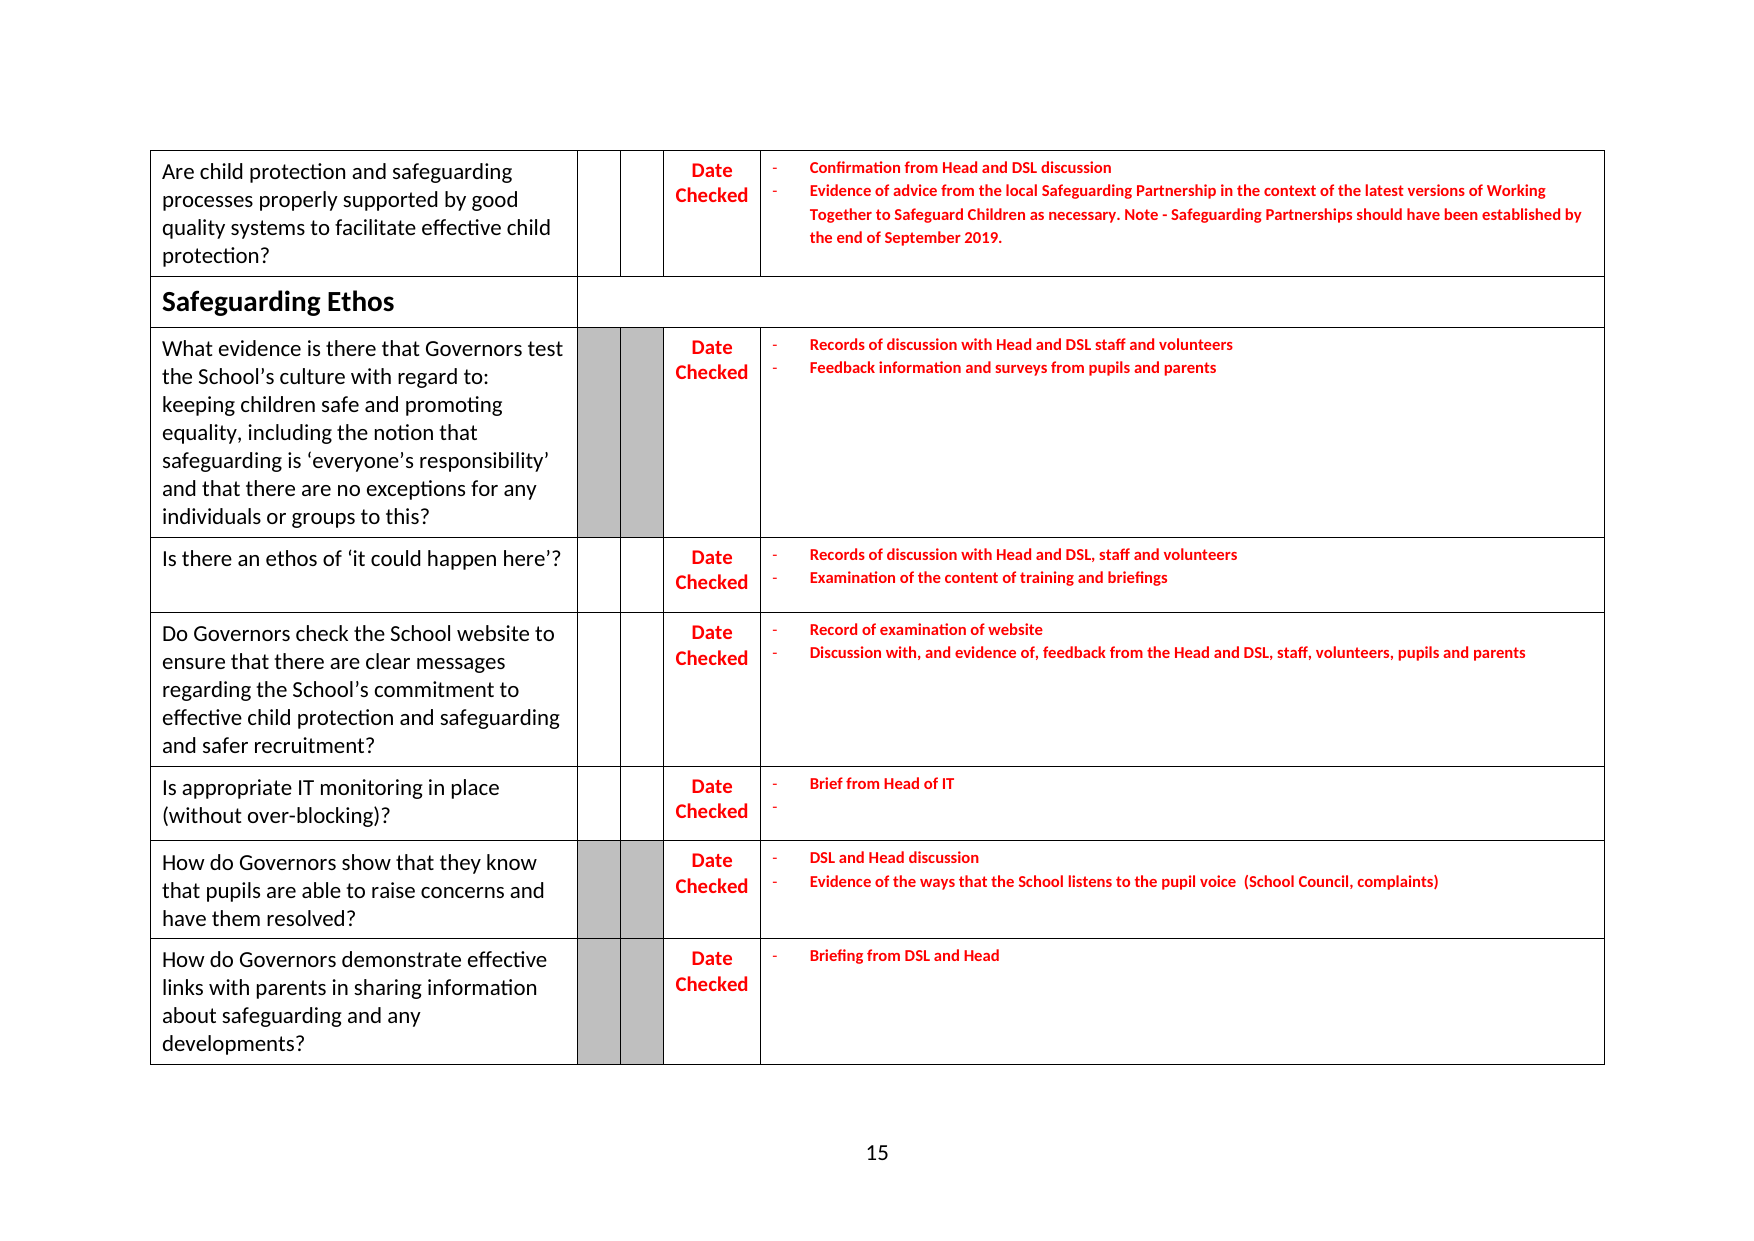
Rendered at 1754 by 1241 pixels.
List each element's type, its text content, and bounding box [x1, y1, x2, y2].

table_cell [578, 841, 620, 938]
table_cell [578, 151, 620, 276]
table_cell [621, 328, 663, 537]
table_cell [621, 767, 663, 840]
table_cell [578, 613, 620, 766]
table_cell How do Governors show that they know that pupils are able to raise concerns and have them resolved? [151, 841, 577, 938]
table_cell [578, 538, 620, 612]
table_cell Date Checked [664, 538, 760, 612]
table_cell Safeguarding Ethos [151, 277, 577, 327]
table_cell Date Checked [664, 328, 760, 537]
table_cell Are child protection and safeguarding processes properly supported by good quality systems to facilitate effective child protection? [151, 151, 577, 276]
table_cell Briefing from DSL and Head [761, 939, 1604, 1064]
table_cell Confirmation from Head and DSL discussion Evidence of advice from the local Safeguarding Partnership in the context of the latest versions of Working Together to Safeguard Children as necessary. Note - Safeguarding Partnerships should have been established by the end of September 2019. [761, 151, 1604, 276]
table_cell [621, 151, 663, 276]
table_cell [621, 538, 663, 612]
table_cell Is appropriate IT monitoring in place (without over-blocking)? [151, 767, 577, 840]
table_cell Date Checked [664, 151, 760, 276]
table_cell Record of examination of website Discussion with, and evidence of, feedback from the Head and DSL, staff, volunteers, pupils and parents [761, 613, 1604, 766]
table_cell Is there an ethos of ‘it could happen here’? [151, 538, 577, 612]
table_cell [578, 277, 1604, 327]
table_cell Date Checked [664, 613, 760, 766]
table_cell [621, 939, 663, 1064]
table_cell Date Checked [664, 841, 760, 938]
table_cell [621, 613, 663, 766]
table_cell Date Checked [664, 767, 760, 840]
table_cell Brief from Head of IT [761, 767, 1604, 840]
table_cell [578, 939, 620, 1064]
table_cell DSL and Head discussion Evidence of the ways that the School listens to the pupil voice (School Council, complaints) [761, 841, 1604, 938]
table_cell [578, 328, 620, 537]
table_cell Date Checked [664, 939, 760, 1064]
table_cell Records of discussion with Head and DSL staff and volunteers Feedback information and surveys from pupils and parents [761, 328, 1604, 537]
table_cell Records of discussion with Head and DSL, staff and volunteers Examination of the content of training and briefings [761, 538, 1604, 612]
table_cell [578, 767, 620, 840]
table_cell Do Governors check the School website to ensure that there are clear messages regarding the School’s commitment to effective child protection and safeguarding and safer recruitment? [151, 613, 577, 766]
table_cell What evidence is there that Governors test the School’s culture with regard to: keeping children safe and promoting equality, including the notion that safeguarding is ‘everyone’s responsibility’ and that there are no exceptions for any individuals or groups to this? [151, 328, 577, 537]
table_cell [621, 841, 663, 938]
table_cell How do Governors demonstrate effective links with parents in sharing information about safeguarding and any developments? [151, 939, 577, 1064]
